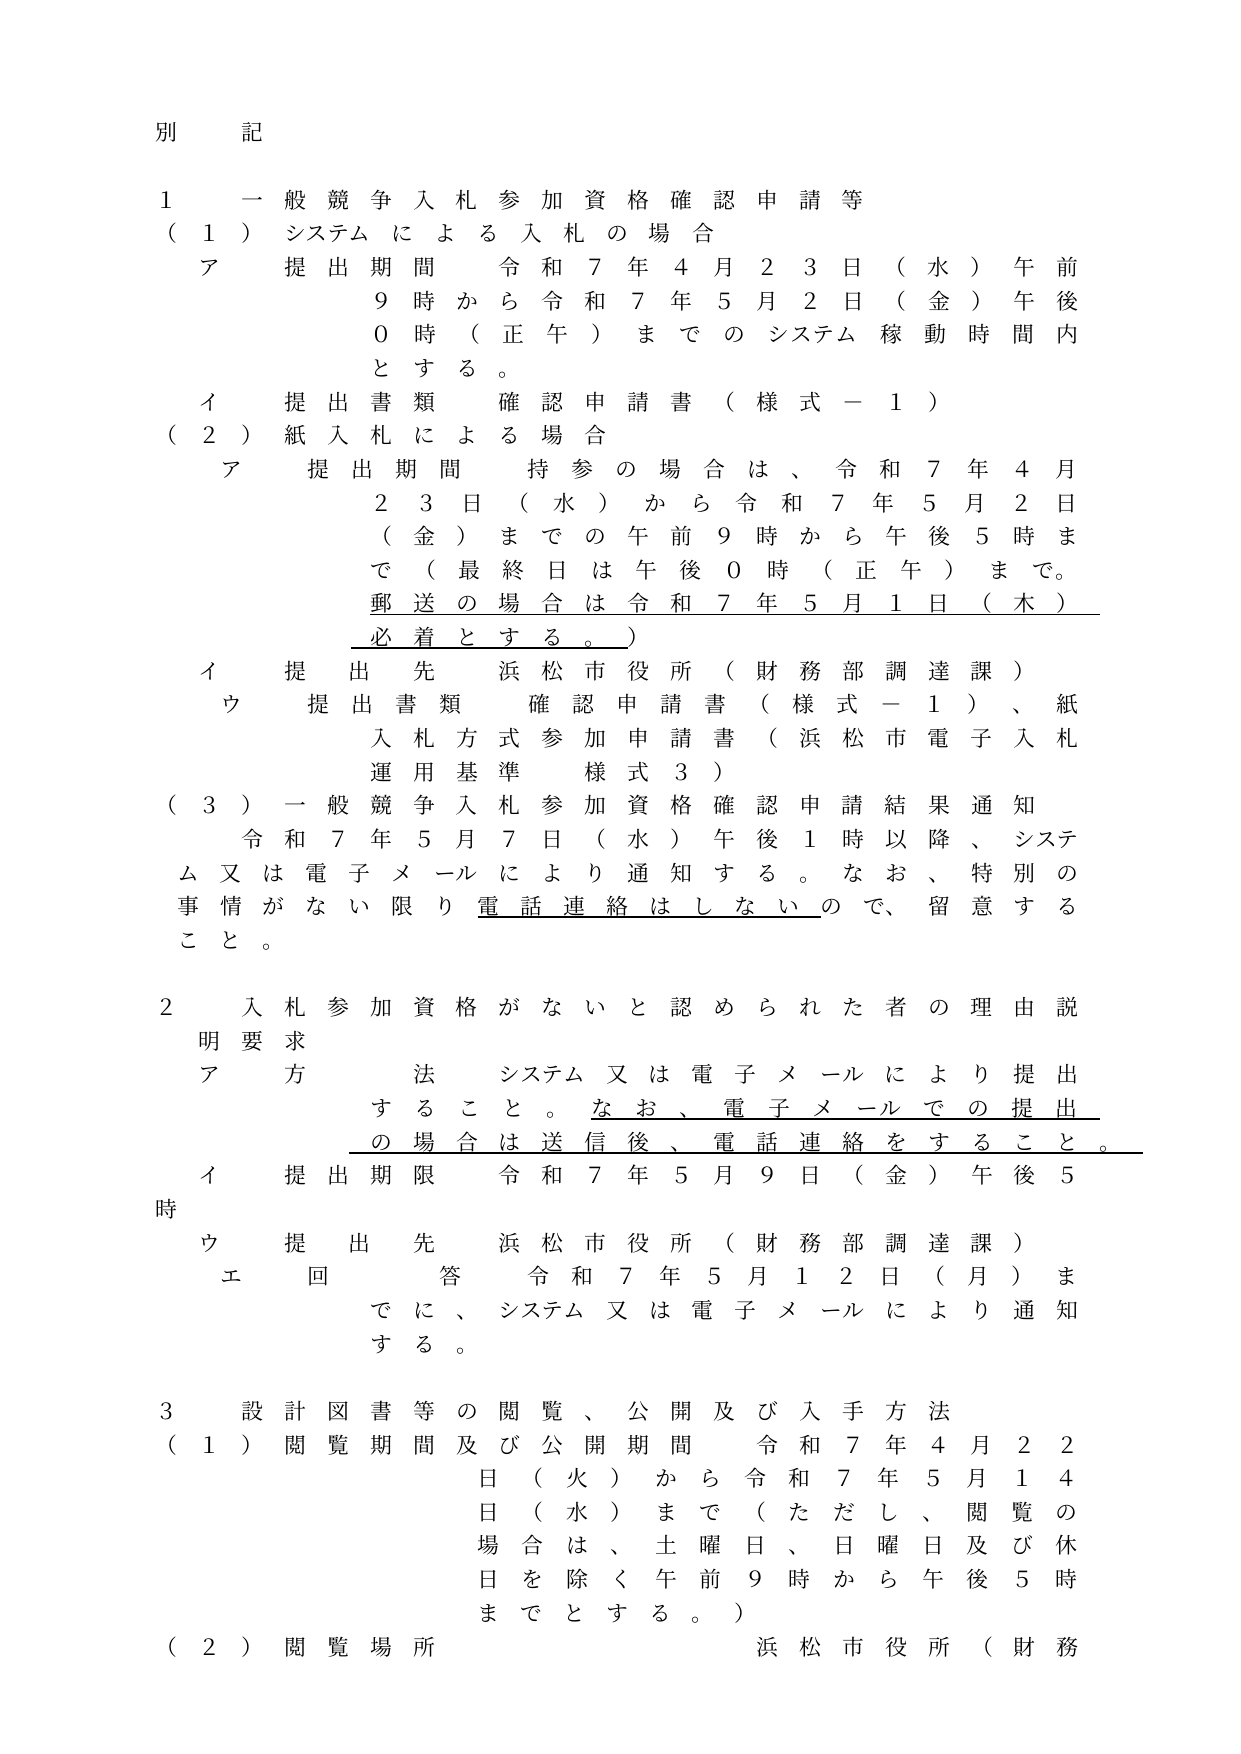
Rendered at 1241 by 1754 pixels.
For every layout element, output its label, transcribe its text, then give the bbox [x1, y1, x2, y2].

text イ 提出期限 令和７年５月９日（金）午後５時 [155, 1158, 1099, 1225]
text ウ 提出書類 確認申請書（様式－１）、紙入札方式参加申請書（浜松市電子入札運用基準 様式３） [201, 687, 1099, 787]
text １ 一般競争入札参加資格確認申請等 [155, 182, 1099, 216]
text ア 提出期間 令和７年４月２３日（水）午前９時から令和７年５月２日（金）午後０時（正午）までのシステム稼動時間内とする。 [198, 249, 1099, 384]
text ３ 設計図書等の閲覧、公開及び入手方法 [155, 1393, 1099, 1427]
text 令和７年５月７日（水）午後１時以降、システム又は電子メールにより通知する。なお、特別の事情がない限り電話連絡はしないので、留意すること。 [155, 821, 1099, 956]
text （２）紙入札による場合 [155, 417, 1099, 451]
text ウ 提 出 先 浜松市役所（財務部調達課） [155, 1225, 1099, 1258]
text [155, 1629, 1099, 1662]
text （１）閲覧期間及び公開期間 令和７年４月２２日（火）から令和７年５月１４日（水）まで（ただし、閲覧の場合は、土曜日、日曜日及び休日を除く午前９時から午後５時までとする。） [155, 1427, 1099, 1629]
text ア 提出期間 持参の場合は、令和７年４月２３日（水）から令和７年５月２日（金）までの午前９時から午後５時まで（最終日は午後０時（正午）まで。郵送の場合は令和７年５月１日（木）必着とする。） [201, 451, 1099, 653]
text 別 記 [155, 114, 1099, 148]
text エ 回 答 令和７年５月１２日（月）までに、システム又は電子メールにより通知する。 [201, 1258, 1099, 1359]
text イ 提 出 先 浜松市役所（財務部調達課） [155, 653, 1099, 687]
text ア 方 法 システム又は電子メールにより提出すること。なお、電子メールでの提出の場合は送信後、電話連絡をすること。 [198, 1057, 1099, 1158]
text イ 提出書類 確認申請書（様式－１） [198, 384, 1099, 417]
text （１）システムによる入札の場合 [155, 216, 1099, 249]
text ２ 入札参加資格がないと認められた者の理由説明要求 [155, 989, 1099, 1057]
text （３）一般競争入札参加資格確認申請結果通知 [155, 787, 1099, 821]
